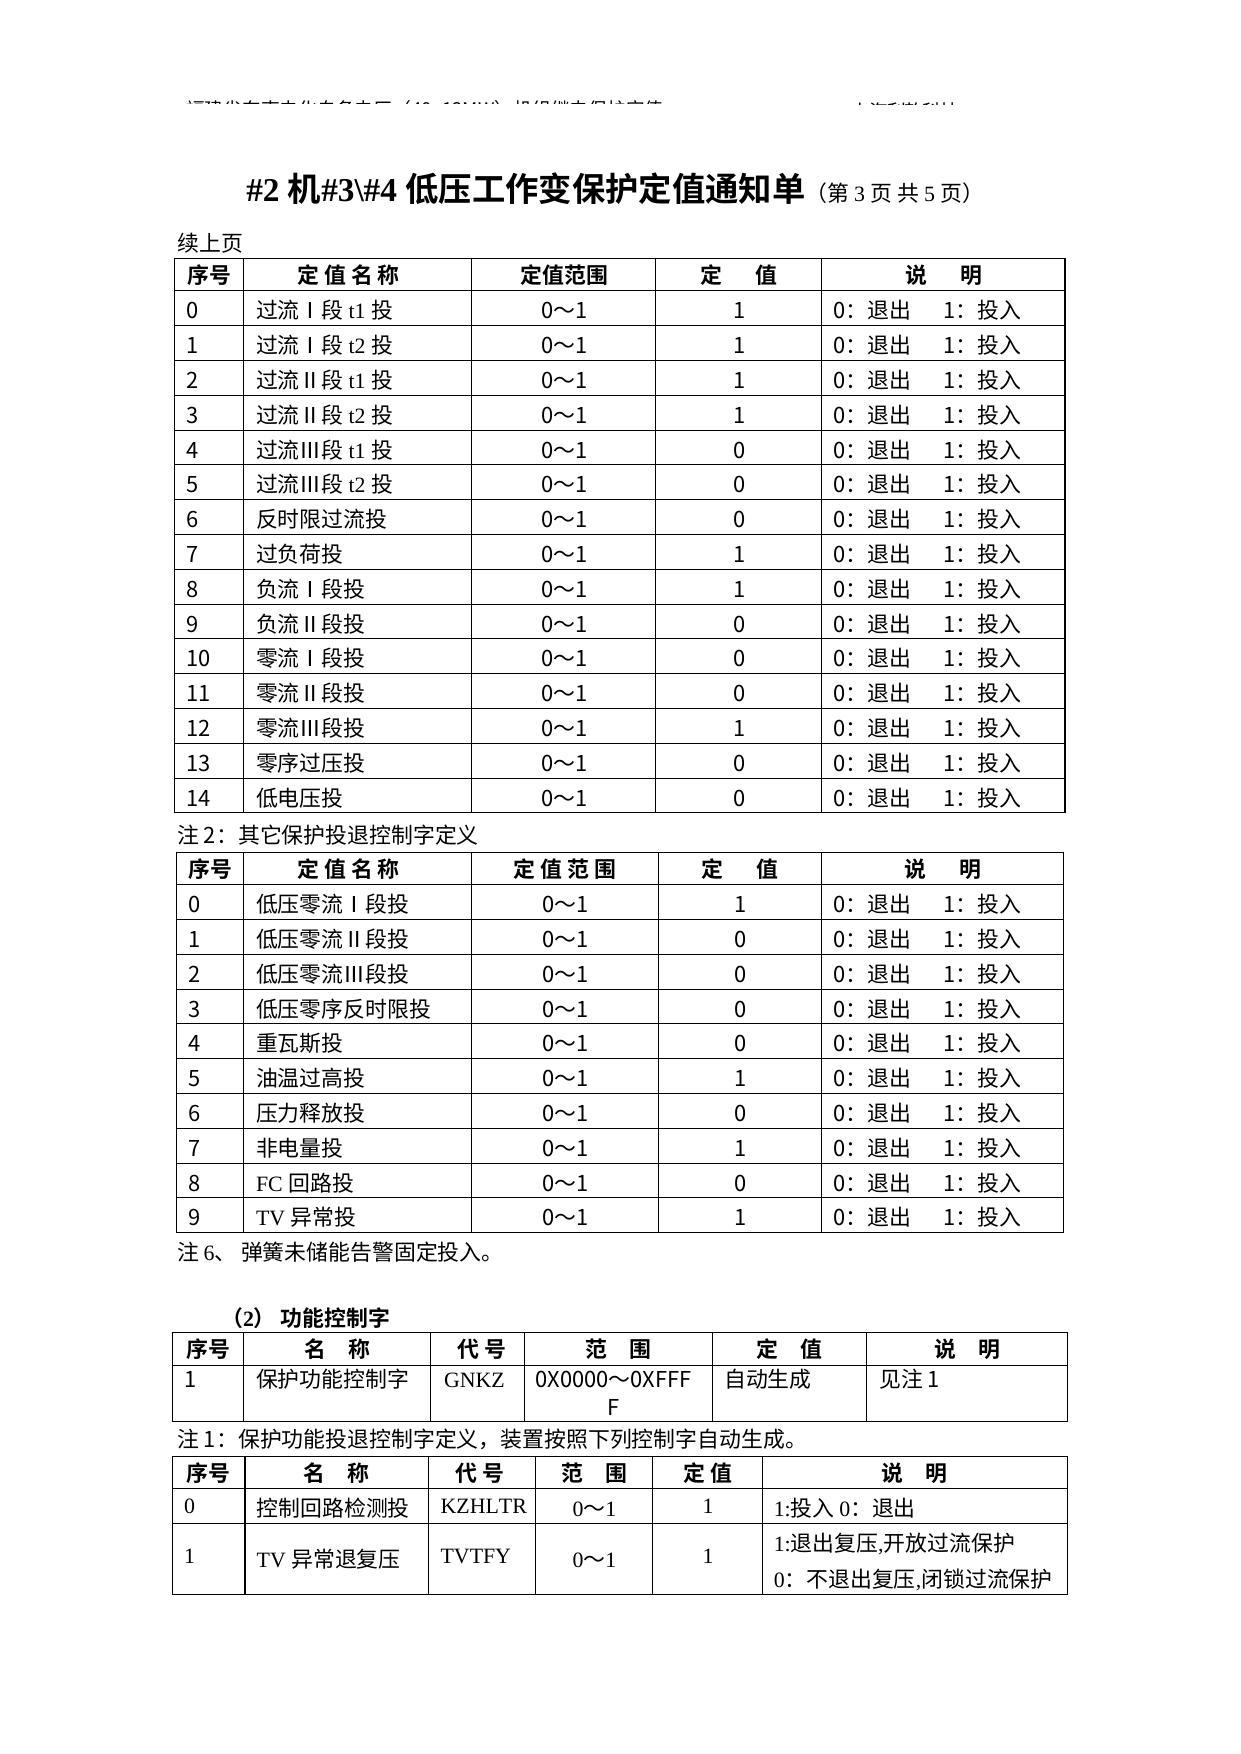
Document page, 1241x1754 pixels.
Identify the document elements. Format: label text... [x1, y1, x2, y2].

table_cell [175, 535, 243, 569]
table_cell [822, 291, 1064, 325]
text 注 2：其它保护投退控制字定义 [177, 818, 1088, 849]
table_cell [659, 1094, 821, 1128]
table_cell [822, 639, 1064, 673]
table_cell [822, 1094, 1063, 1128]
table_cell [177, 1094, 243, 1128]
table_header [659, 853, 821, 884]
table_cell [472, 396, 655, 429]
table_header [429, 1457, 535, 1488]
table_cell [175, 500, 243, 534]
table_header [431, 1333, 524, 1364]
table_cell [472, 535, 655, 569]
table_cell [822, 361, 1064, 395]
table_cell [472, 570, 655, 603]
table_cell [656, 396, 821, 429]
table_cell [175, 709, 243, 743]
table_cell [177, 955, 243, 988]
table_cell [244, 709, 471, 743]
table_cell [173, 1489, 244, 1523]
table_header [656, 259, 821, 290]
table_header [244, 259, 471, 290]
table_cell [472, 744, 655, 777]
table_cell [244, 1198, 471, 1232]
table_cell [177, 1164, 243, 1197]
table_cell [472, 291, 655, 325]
text （2） 功能控制字 [221, 1301, 1088, 1332]
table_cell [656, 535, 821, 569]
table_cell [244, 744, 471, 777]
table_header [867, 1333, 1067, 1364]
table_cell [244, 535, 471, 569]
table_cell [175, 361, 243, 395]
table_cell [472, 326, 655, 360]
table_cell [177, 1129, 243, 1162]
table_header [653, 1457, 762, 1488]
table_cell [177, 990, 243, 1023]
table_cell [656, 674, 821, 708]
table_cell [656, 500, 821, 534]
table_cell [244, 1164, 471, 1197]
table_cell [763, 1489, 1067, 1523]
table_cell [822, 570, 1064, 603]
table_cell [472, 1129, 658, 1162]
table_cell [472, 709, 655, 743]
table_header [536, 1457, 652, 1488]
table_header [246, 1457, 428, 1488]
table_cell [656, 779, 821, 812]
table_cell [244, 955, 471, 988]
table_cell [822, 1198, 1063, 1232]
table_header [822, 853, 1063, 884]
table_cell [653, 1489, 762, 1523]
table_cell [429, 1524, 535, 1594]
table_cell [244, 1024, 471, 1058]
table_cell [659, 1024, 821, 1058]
text 注6、 弹簧未储能告警固定投入。 [177, 1235, 1088, 1267]
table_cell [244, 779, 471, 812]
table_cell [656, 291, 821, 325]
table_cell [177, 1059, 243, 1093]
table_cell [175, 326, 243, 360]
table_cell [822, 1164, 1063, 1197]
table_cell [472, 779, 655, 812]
text #2 机#3\#4 低压工作变保护定值通知单（第 3 页 共 5 页） [246, 155, 1088, 212]
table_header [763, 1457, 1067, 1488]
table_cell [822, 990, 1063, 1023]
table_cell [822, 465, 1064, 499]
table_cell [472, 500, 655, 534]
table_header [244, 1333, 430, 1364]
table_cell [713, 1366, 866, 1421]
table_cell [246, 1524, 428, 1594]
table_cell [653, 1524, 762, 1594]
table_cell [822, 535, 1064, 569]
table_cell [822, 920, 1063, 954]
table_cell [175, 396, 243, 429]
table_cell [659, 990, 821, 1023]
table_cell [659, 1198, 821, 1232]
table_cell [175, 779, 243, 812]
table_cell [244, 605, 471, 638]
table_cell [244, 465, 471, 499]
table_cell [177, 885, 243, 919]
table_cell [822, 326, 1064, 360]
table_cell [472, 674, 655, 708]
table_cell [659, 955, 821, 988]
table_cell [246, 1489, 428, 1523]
text 续上页 [177, 226, 243, 258]
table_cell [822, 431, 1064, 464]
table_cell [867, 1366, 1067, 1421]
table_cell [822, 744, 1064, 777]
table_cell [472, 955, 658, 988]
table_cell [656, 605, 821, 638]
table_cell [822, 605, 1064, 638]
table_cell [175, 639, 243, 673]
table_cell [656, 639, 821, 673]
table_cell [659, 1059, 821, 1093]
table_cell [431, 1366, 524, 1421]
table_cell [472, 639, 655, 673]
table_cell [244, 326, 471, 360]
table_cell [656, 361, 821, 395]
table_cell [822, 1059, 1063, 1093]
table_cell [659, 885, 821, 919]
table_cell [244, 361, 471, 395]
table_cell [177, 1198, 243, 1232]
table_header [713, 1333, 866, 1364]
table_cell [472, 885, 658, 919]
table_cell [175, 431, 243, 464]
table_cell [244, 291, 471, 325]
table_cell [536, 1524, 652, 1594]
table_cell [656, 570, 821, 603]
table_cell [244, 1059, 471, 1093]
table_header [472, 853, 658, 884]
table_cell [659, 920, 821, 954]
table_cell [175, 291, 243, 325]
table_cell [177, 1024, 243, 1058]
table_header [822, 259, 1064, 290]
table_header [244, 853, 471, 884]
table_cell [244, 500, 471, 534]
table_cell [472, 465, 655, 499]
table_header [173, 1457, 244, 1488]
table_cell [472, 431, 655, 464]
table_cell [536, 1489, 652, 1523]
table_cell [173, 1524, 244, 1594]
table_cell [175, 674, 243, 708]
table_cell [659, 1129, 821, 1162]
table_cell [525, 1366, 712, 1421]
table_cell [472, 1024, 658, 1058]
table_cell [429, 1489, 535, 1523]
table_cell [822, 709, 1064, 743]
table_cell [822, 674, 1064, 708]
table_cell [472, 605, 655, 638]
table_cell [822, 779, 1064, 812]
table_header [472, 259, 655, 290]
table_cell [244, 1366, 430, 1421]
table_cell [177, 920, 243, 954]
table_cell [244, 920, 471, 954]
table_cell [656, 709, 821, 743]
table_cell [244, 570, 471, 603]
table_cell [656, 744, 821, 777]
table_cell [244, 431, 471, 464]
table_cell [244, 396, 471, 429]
text 注 1：保护功能投退控制字定义，装置按照下列控制字自动生成。 [177, 1422, 1088, 1453]
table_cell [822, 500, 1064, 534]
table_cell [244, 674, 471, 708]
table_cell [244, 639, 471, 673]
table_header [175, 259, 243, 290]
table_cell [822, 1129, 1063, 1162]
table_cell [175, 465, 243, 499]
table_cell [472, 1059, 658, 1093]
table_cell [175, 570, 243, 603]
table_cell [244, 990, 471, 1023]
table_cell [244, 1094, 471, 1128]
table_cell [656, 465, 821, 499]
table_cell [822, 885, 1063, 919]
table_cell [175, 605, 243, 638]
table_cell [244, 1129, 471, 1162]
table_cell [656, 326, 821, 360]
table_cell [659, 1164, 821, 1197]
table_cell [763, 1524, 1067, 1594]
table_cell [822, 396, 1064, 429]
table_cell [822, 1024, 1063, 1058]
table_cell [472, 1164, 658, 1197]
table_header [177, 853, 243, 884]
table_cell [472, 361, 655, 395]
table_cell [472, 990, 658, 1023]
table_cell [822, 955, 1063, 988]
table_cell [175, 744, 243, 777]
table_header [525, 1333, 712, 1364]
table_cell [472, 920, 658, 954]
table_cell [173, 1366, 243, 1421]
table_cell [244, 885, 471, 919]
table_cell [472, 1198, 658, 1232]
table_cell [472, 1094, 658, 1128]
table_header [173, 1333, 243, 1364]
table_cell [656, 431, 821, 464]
